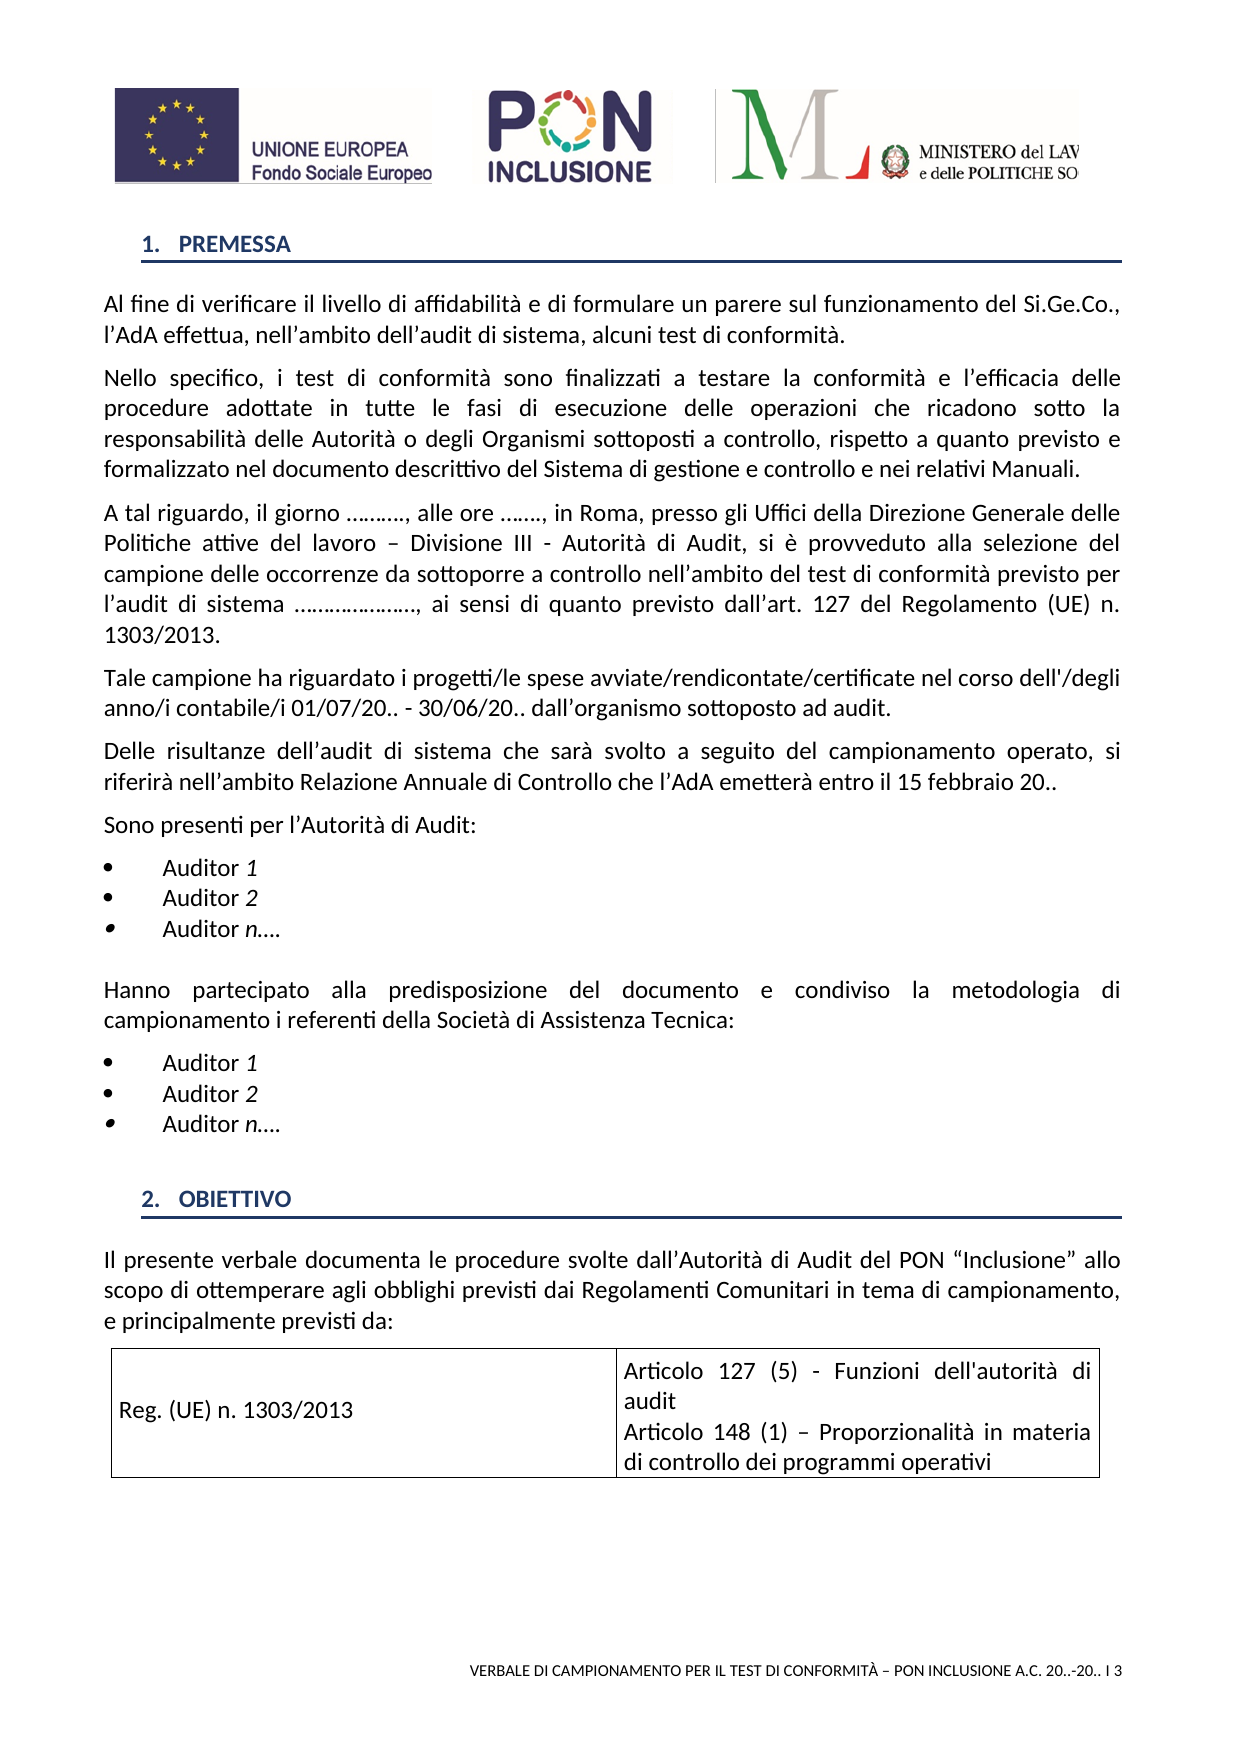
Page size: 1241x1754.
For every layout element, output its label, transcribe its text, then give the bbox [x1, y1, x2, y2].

list Auditor 2 [103, 1078, 1122, 1108]
text Sono presenti per l’Autorità di Audit: [103, 809, 1122, 839]
text Tale campione ha riguardato i progetti/le spese avviate/rendicontate/certificate nel corso dell'/degli anno/i contabile/i 01/07/20.. - 30/06/20.. dall’organismo sottoposto ad audit. [103, 662, 1122, 723]
list Auditor 2 [103, 882, 1122, 913]
table_header Reg. (UE) n. 1303/2013 [112, 1349, 616, 1477]
subtitle OBIETTIVO [141, 1183, 1122, 1216]
text A tal riguardo, il giorno ………., alle ore ……., in Roma, presso gli Uffici della Direzione Generale delle Politiche attive del lavoro – Divisione III - Autorità di Audit, si è provveduto alla selezione del campione delle occorrenze da sottoporre a controllo nell’ambito del test di conformità previsto per l’audit di sistema …………………, ai sensi di quanto previsto dall’art. 127 del Regolamento (UE) n. 1303/2013. [103, 497, 1122, 649]
text Delle risultanze dell’audit di sistema che sarà svolto a seguito del campionamento operato, si riferirà nell’ambito Relazione Annuale di Controllo che l’AdA emetterà entro il 15 febbraio 20.. [103, 735, 1122, 796]
list Auditor 1 [103, 1047, 1122, 1078]
text Hanno partecipato alla predisposizione del documento e condiviso la metodologia di campionamento i referenti della Società di Assistenza Tecnica: [103, 974, 1122, 1035]
list Auditor n…. [103, 1108, 1122, 1139]
table_header Articolo 127 (5) - Funzioni dell'autorità di audit Articolo 148 (1) – Proporzionalità in materia di controllo dei programmi operativi [617, 1349, 1099, 1477]
text Il presente verbale documenta le procedure svolte dall’Autorità di Audit del PON “Inclusione” allo scopo di ottemperare agli obblighi previsti dai Regolamenti Comunitari in tema di campionamento, e principalmente previsti da: [103, 1244, 1122, 1335]
picture [114, 88, 1079, 184]
subtitle Premessa [141, 228, 1122, 260]
text Nello specifico, i test di conformità sono finalizzati a testare la conformità e l’efficacia delle procedure adottate in tutte le fasi di esecuzione delle operazioni che ricadono sotto la responsabilità delle Autorità o degli Organismi sottoposti a controllo, rispetto a quanto previsto e formalizzato nel documento descrittivo del Sistema di gestione e controllo e nei relativi Manuali. [103, 362, 1122, 484]
text Al fine di verificare il livello di affidabilità e di formulare un parere sul funzionamento del Si.Ge.Co., l’AdA effettua, nell’ambito dell’audit di sistema, alcuni test di conformità. [103, 288, 1122, 349]
list Auditor n…. [103, 913, 1122, 943]
list Auditor 1 [103, 852, 1122, 882]
